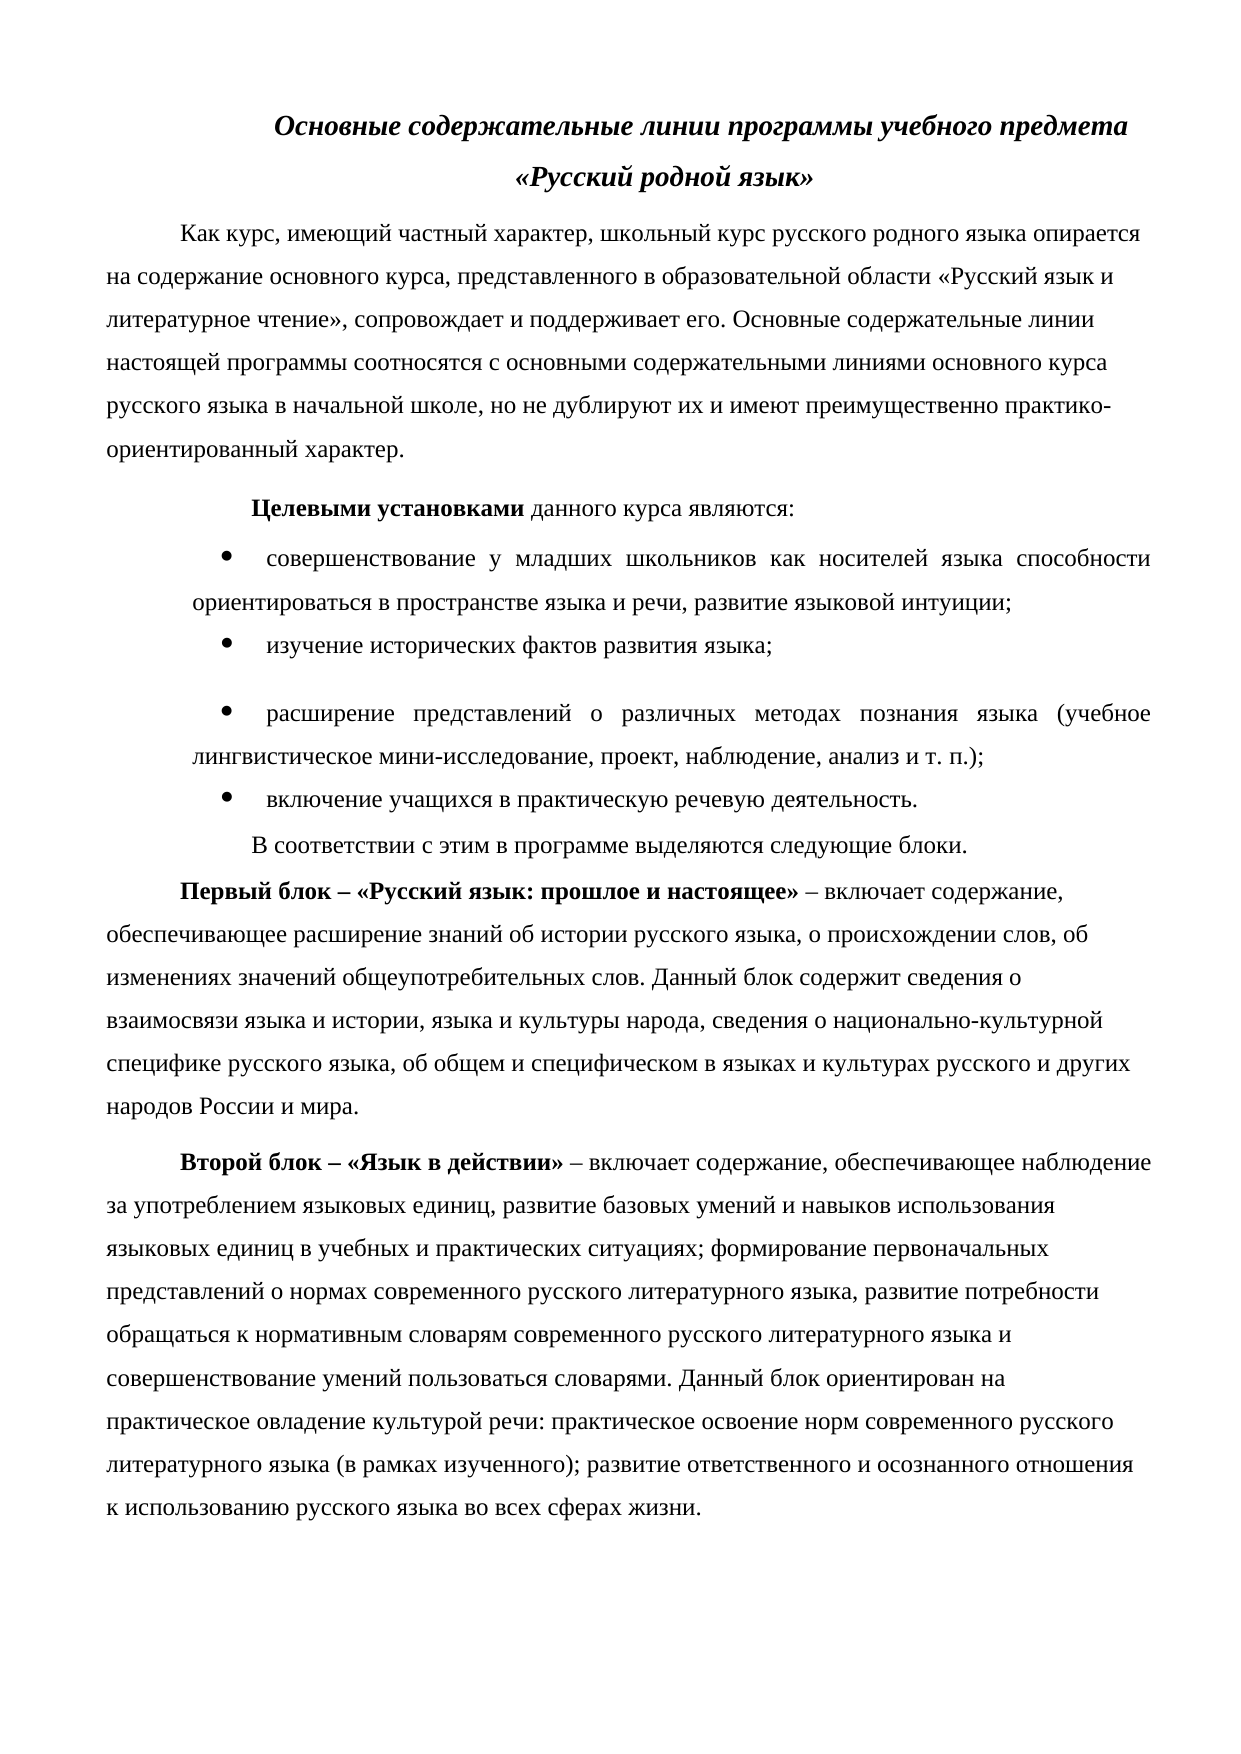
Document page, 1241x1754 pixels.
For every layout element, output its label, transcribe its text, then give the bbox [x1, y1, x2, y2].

text «Русский родной язык» [515, 159, 1194, 192]
list изучение исторических фактов развития языка; [222, 630, 1194, 659]
list расширение представлений о различных методах познания языка (учебное лингвистическое мини-исследование, проект, наблюдение, анализ и т. п.); [192, 698, 1152, 770]
text Первый блок – «Русский язык: прошлое и настоящее» – включает содержание, обеспечивающее расширение знаний об истории русского языка, о происхождении слов, об изменениях значений общеупотребительных слов. Данный блок содержит сведения о взаимосвязи языка и истории, языка и культуры народа, сведения о национально-культурной специфике русского языка, об общем и специфическом в языках и культурах русского и других народов России и мира. [106, 876, 1152, 1120]
text Целевыми установками данного курса являются: [251, 489, 1194, 523]
list включение учащихся в практическую речевую деятельность. [222, 784, 1194, 814]
text Как курс, имеющий частный характер, школьный курс русского родного языка опирается на содержание основного курса, представленного в образовательной области «Русский язык и литературное чтение», сопровождает и поддерживает его. Основные содержательные линии настоящей программы соотносятся с основными содержательными линиями основного курса русского языка в начальной школе, но не дублируют их и имеют преимущественно практико-ориентированный характер. [106, 218, 1152, 462]
text Второй блок – «Язык в действии» – включает содержание, обеспечивающее наблюдение за употреблением языковых единиц, развитие базовых умений и навыков использования языковых единиц в учебных и практических ситуациях; формирование первоначальных представлений о нормах современного русского литературного языка, развитие потребности обращаться к нормативным словарям современного русского литературного языка и совершенствование умений пользоваться словарями. Данный блок ориентирован на практическое овладение культурой речи: практическое освоение норм современного русского литературного языка (в рамках изученного); развитие ответственного и осознанного отношения к использованию русского языка во всех сферах жизни. [106, 1147, 1152, 1521]
text В соответствии с этим в программе выделяются следующие блоки. [251, 830, 1194, 859]
list совершенствование у младших школьников как носителей языка способности ориентироваться в пространстве языка и речи, развитие языковой интуиции; [192, 543, 1152, 615]
text Основные содержательные линии программы учебного предмета [274, 108, 1194, 142]
